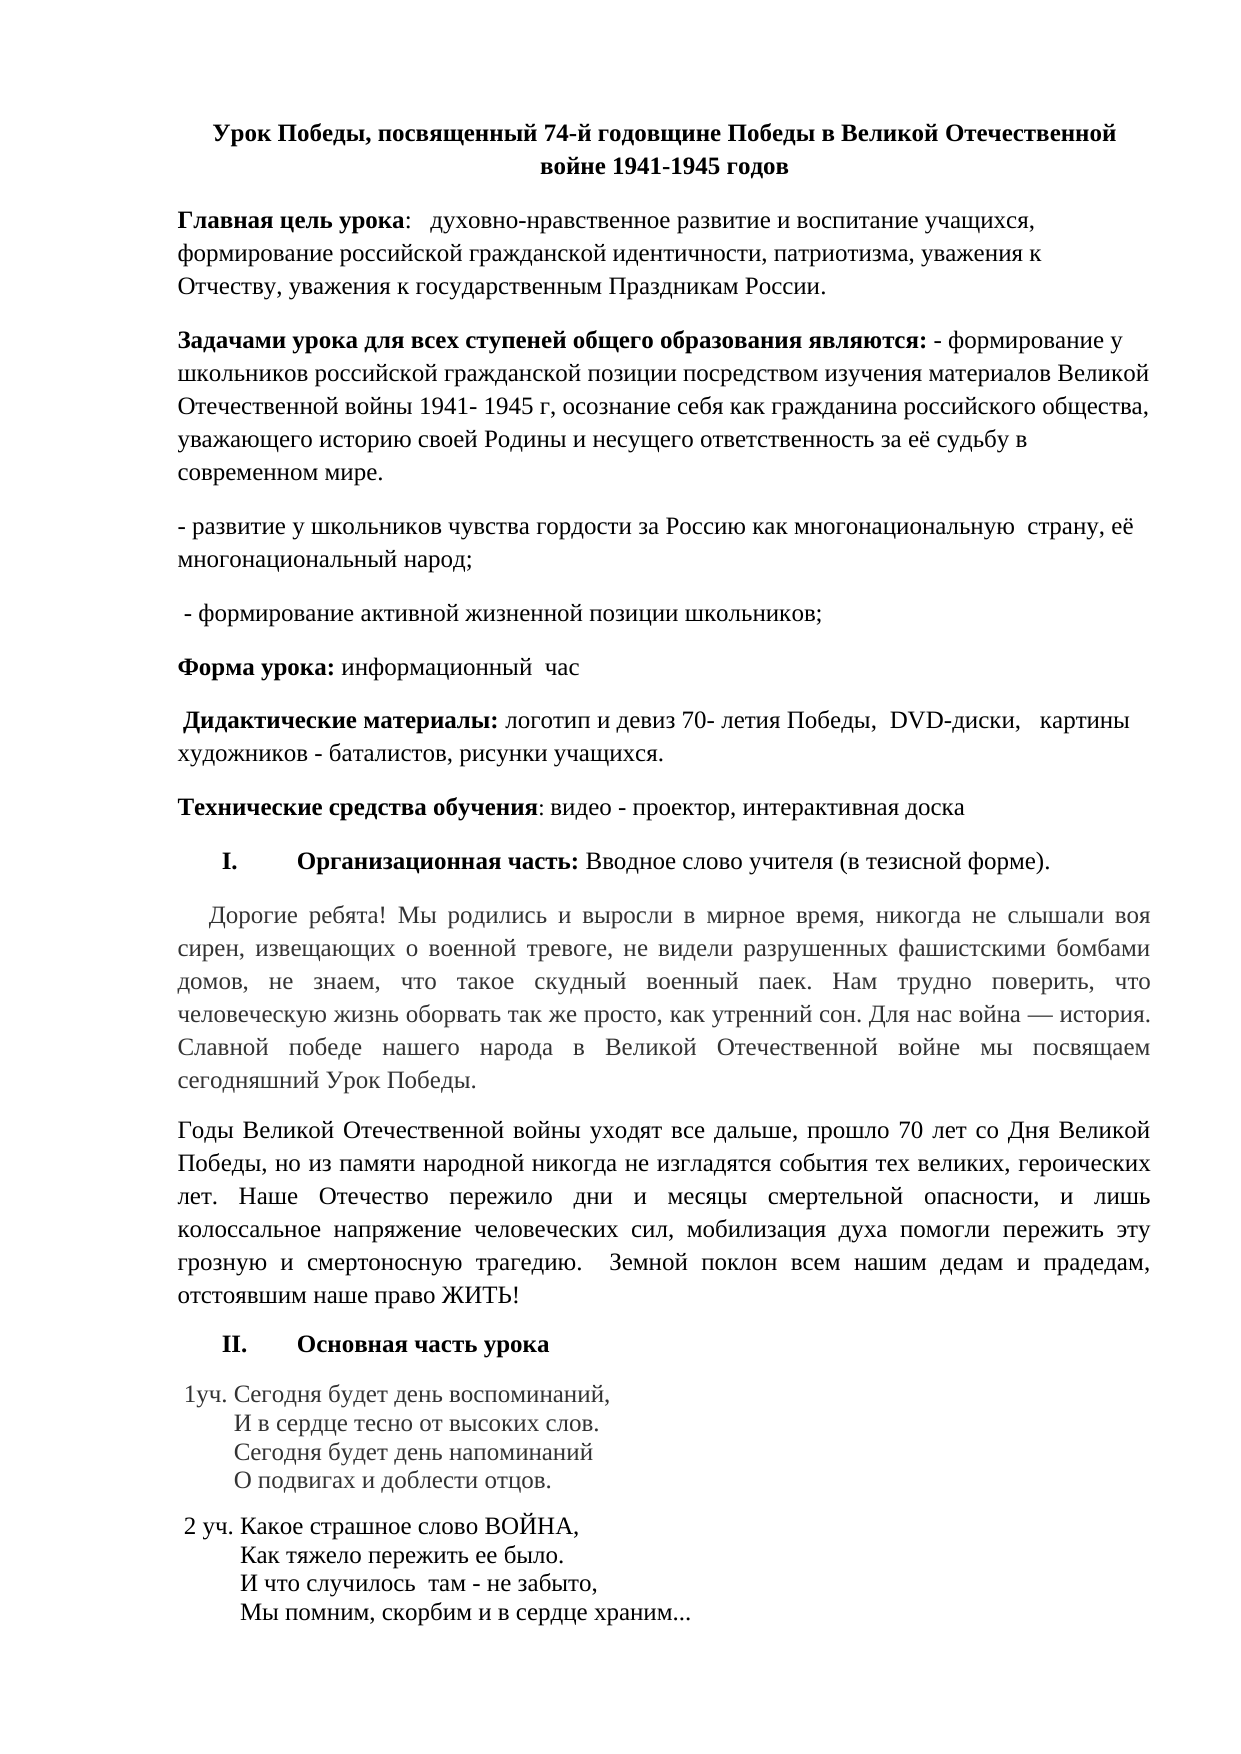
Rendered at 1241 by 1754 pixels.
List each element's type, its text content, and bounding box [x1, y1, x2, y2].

text - формирование активной жизненной позиции школьников; [177, 598, 1152, 626]
list Основная часть урока [222, 1329, 1152, 1358]
text Урок Победы, посвященный 74-й годовщине Победы в Великой Отечественной войне 1941-1945 годов [177, 118, 1152, 180]
text 2 уч. Какое страшное слово ВОЙНА, Как тяжело пережить ее было. И что случилось там - не забыто, Мы помним, скорбим и в сердце храним... [177, 1511, 1152, 1626]
text Главная цель урока: духовно-нравственное развитие и воспитание учащихся, формирование российской гражданской идентичности, патриотизма, уважения к Отчеству, уважения к государственным Праздникам России. [177, 205, 1152, 300]
text Дорогие ребята! Мы родились и выросли в мирное время, никогда не слышали воя сирен, извещающих о военной тревоге, не видели разрушенных фашистскими бомбами домов, не знаем, что такое скудный военный паек. Нам трудно поверить, что человеческую жизнь оборвать так же просто, как утренний сон. Для нас война — история. Славной победе нашего народа в Великой Отечественной войне мы посвящаем сегодняшний Урок Победы. [177, 900, 1152, 1094]
text Задачами урока для всех ступеней общего образования являются: - формирование у школьников российской гражданской позиции посредством изучения материалов Великой Отечественной войны 1941- 1945 г, осознание себя как гражданина российского общества, уважающего историю своей Родины и несущего ответственность за её судьбу в современном мире. [177, 325, 1152, 486]
text 1уч. Сегодня будет день воспоминаний, И в сердце тесно от высоких слов. Сегодня будет день напоминаний О подвигах и доблести отцов. [177, 1379, 1152, 1494]
list Организационная часть: Вводное слово учителя (в тезисной форме). [222, 846, 1152, 875]
text Дидактические материалы: логотип и девиз 70- летия Победы, DVD-диски, картины художников - баталистов, рисунки учащихся. [177, 705, 1152, 767]
text Форма урока: информационный час [177, 652, 1152, 680]
text Технические средства обучения: видео - проектор, интерактивная доска [177, 792, 1152, 821]
text Годы Великой Отечественной войны уходят все дальше, прошло 70 лет со Дня Великой Победы, но из памяти народной никогда не изгладятся события тех великих, героических лет. Наше Отечество пережило дни и месяцы смертельной опасности, и лишь колоссальное напряжение человеческих сил, мобилизация духа помогли пережить эту грозную и смертоносную трагедию. Земной поклон всем нашим дедам и прадедам, отстоявшим наше право ЖИТЬ! [177, 1115, 1152, 1309]
text - развитие у школьников чувства гордости за Россию как многонациональную страну, её многонациональный народ; [177, 511, 1152, 573]
